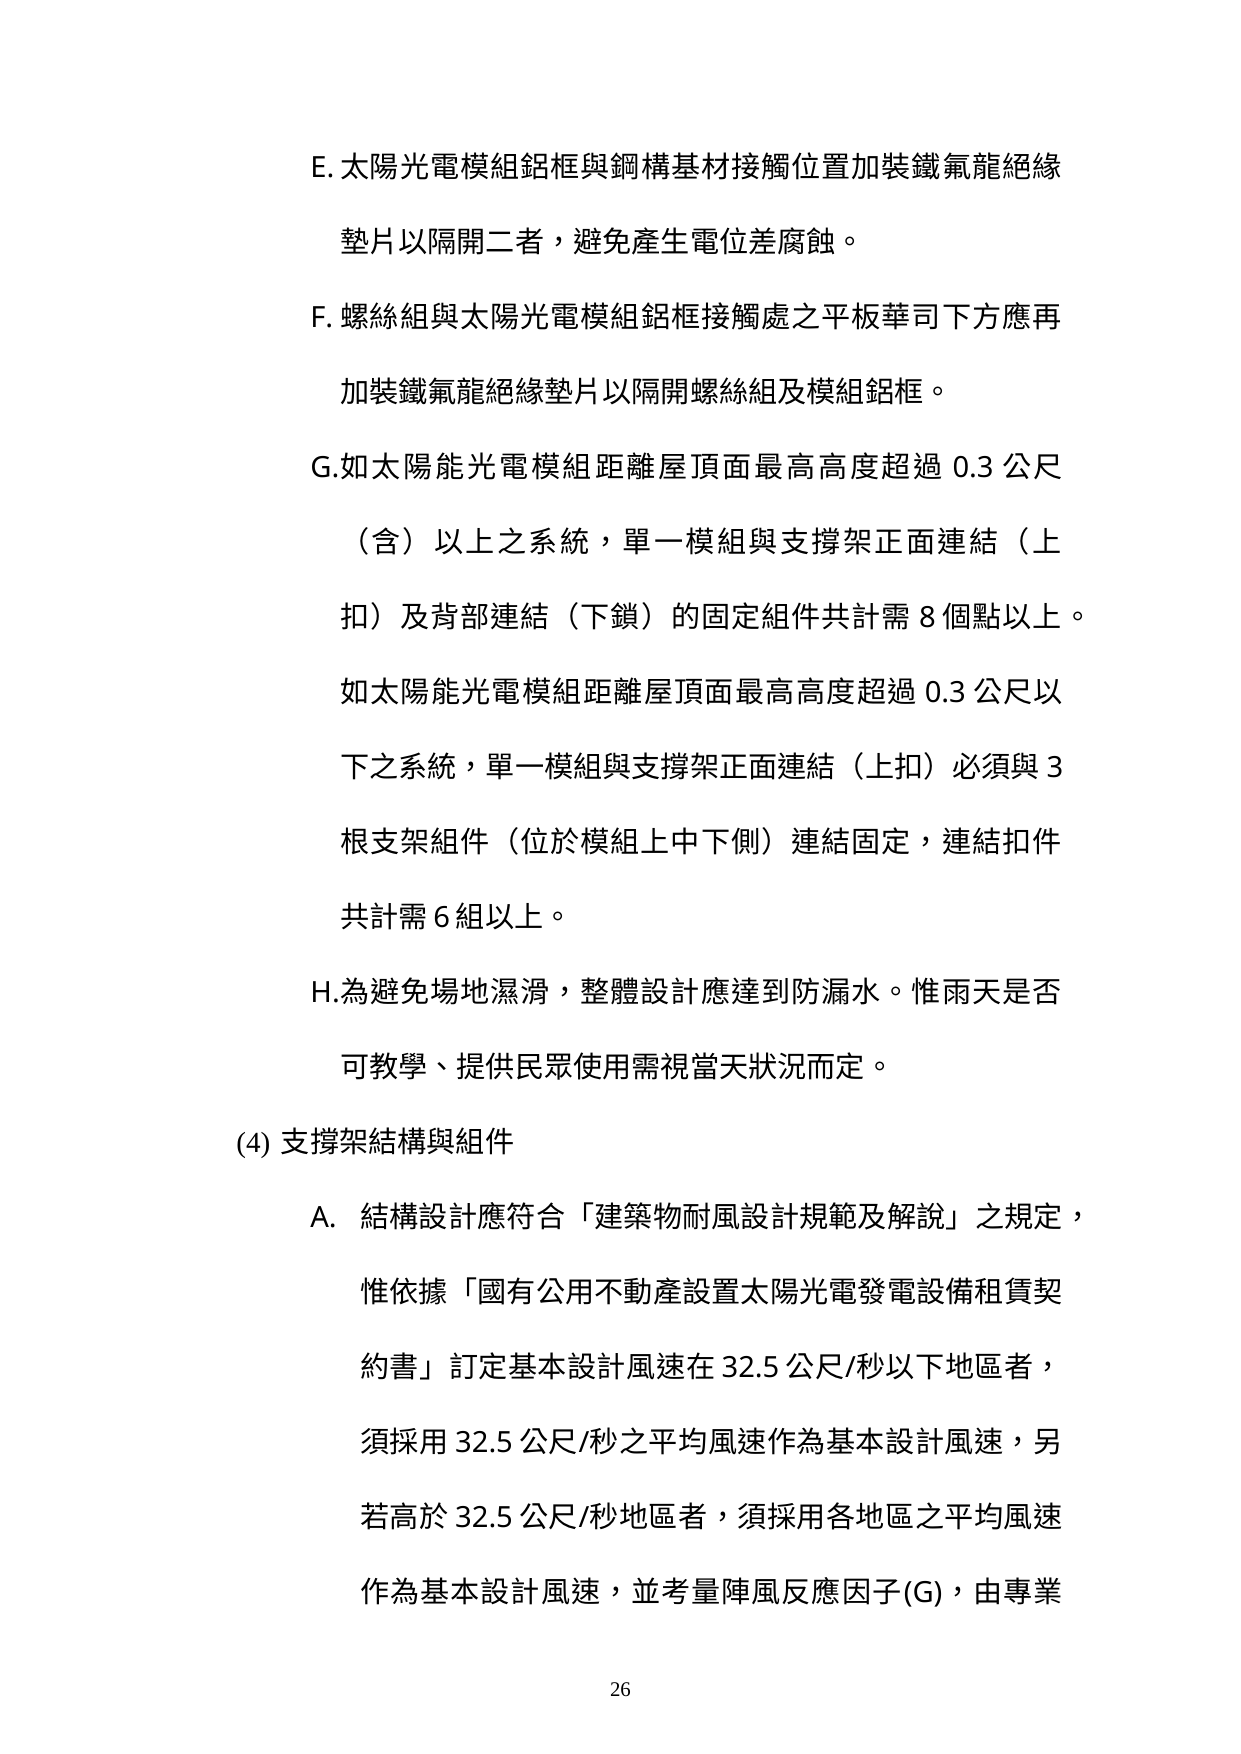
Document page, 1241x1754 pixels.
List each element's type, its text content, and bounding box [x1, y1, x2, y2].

list 支撐架結構與組件 [236, 1102, 1063, 1177]
list 太陽光電模組鋁框與鋼構基材接觸位置加裝鐵氟龍絕緣墊片以隔開二者，避免產生電位差腐蝕。 [310, 127, 1063, 277]
list 如太陽能光電模組距離屋頂面最高高度超過0.3公尺（含）以上之系統，單一模組與支撐架正面連結（上扣）及背部連結（下鎖）的固定組件共計需8個點以上。如太陽能光電模組距離屋頂面最高高度超過0.3公尺以下之系統，單一模組與支撐架正面連結（上扣）必須與3根支架組件（位於模組上中下側）連結固定，連結扣件共計需6組以上。 [310, 427, 1063, 952]
list 螺絲組與太陽光電模組鋁框接觸處之平板華司下方應再加裝鐵氟龍絕緣墊片以隔開螺絲組及模組鋁框。 [310, 277, 1063, 427]
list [310, 1177, 1063, 1627]
list 為避免場地濕滑，整體設計應達到防漏水。惟雨天是否可教學、提供民眾使用需視當天狀況而定。 [310, 952, 1063, 1102]
